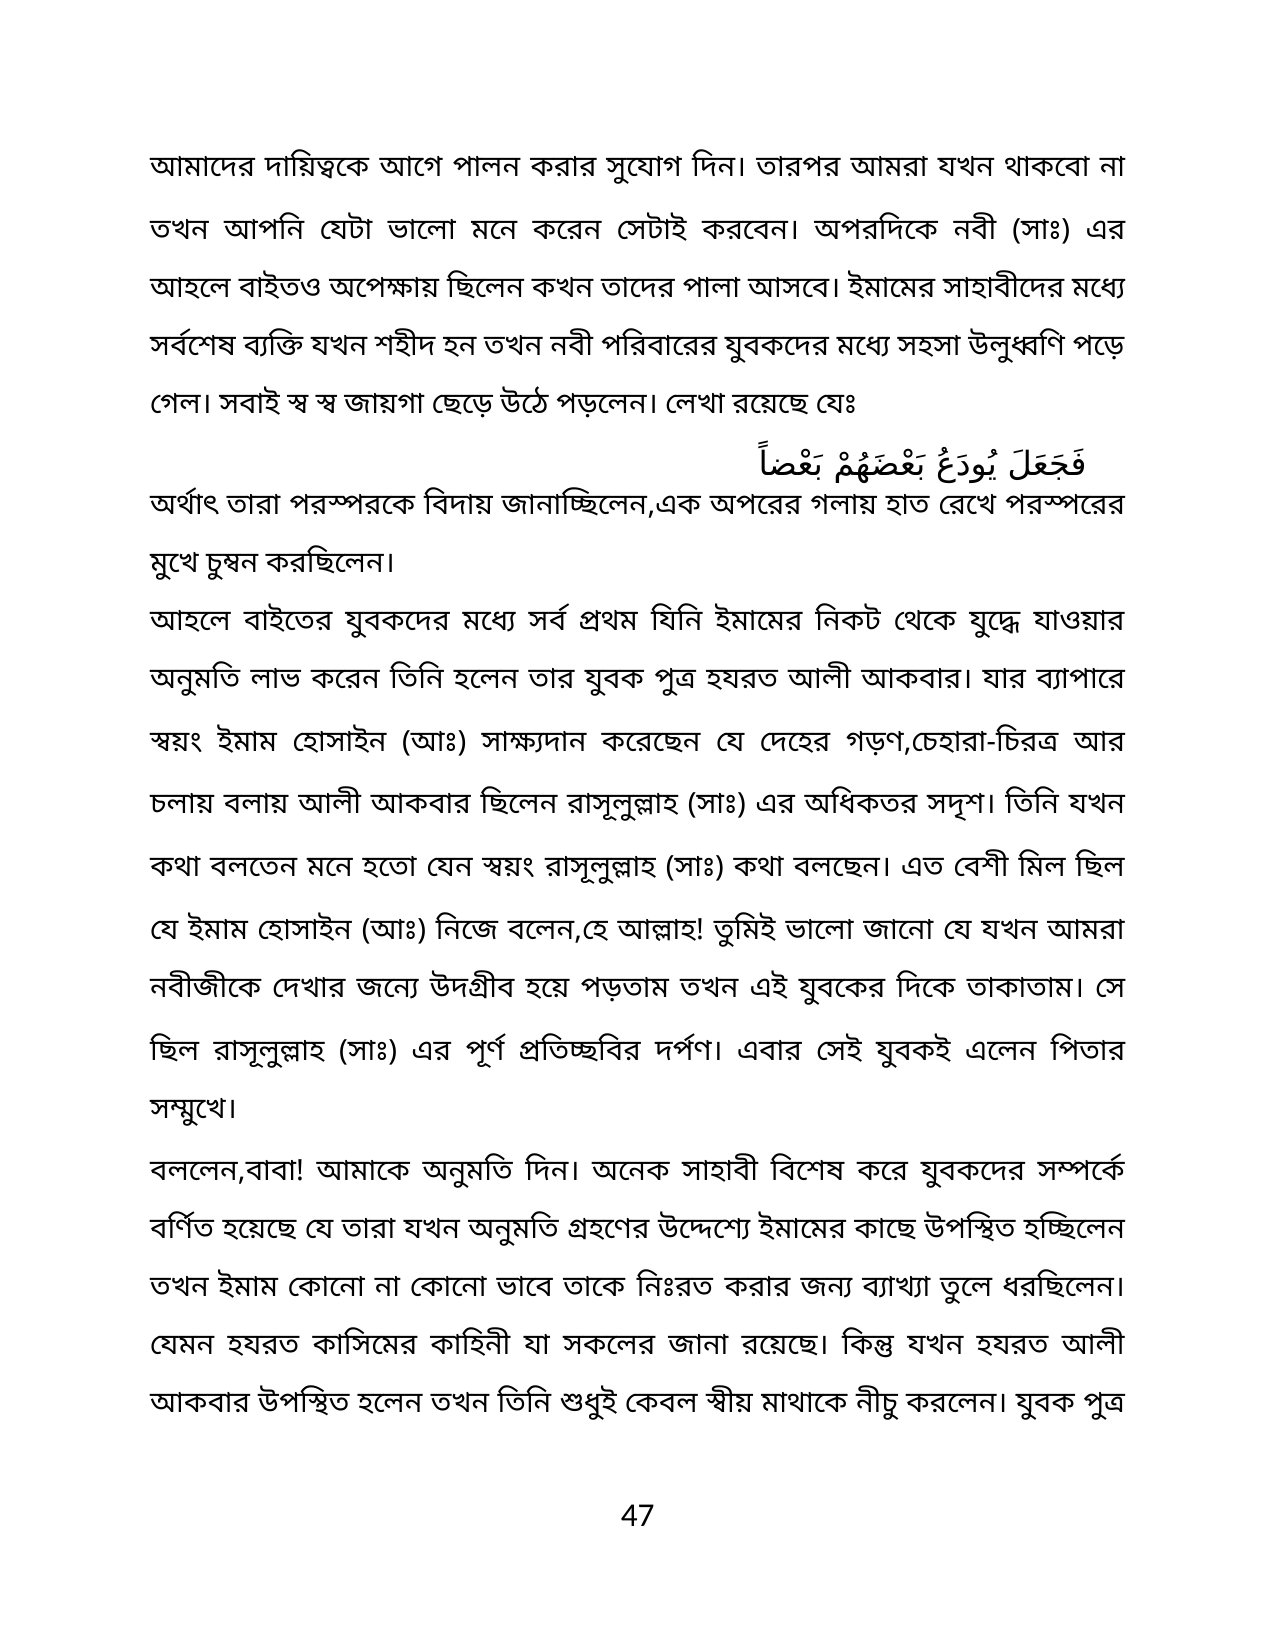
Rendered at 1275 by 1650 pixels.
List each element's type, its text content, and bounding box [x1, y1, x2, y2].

text আহলে বাইতের যুবকদের মধ্যে সর্ব প্রথম যিনি ইমামের নিকট থেকে যুদ্ধে যাওয়ার অনুমতি লাভ করেন তিনি হলেন তার যুবক পুত্র হযরত আলী আকবার। যার ব্যাপারে স্বয়ং ইমাম হোসাইন (আঃ) সাক্ষ্যদান করেছেন যে দেহের গড়ণ,চেহারা-চিরত্র আর চলায় বলায় আলী আকবার ছিলেন রাসূলুল্লাহ (সাঃ) এর অধিকতর সদৃশ। তিনি যখন কথা বলতেন মনে হতো যেন স্বয়ং রাসূলুল্লাহ (সাঃ) কথা বলছেন। এত বেশী মিল ছিল যে ইমাম হোসাইন (আঃ) নিজে বলেন,হে আল্লাহ! তুমিই ভালো জানো যে যখন আমরা নবীজীকে দেখার জন্যে উদগ্রীব হয়ে পড়তাম তখন এই যুবকের দিকে তাকাতাম। সে ছিল রাসূলুল্লাহ (সাঃ) এর পূর্ণ প্রতিচ্ছবির দর্পণ। এবার সেই যুবকই এলেন পিতার সম্মুখে। [150, 603, 1125, 1130]
text فَجَعَلَ يُودَعُ بَعْضَهُمْ بَعْضاً [150, 444, 1125, 483]
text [150, 150, 1125, 425]
text অর্থাৎ তারা পরস্পরকে বিদায় জানাচ্ছিলেন,এক অপরের গলায় হাত রেখে পরস্পরের মুখে চুম্বন করছিলেন। [150, 483, 1125, 584]
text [150, 1149, 1125, 1424]
